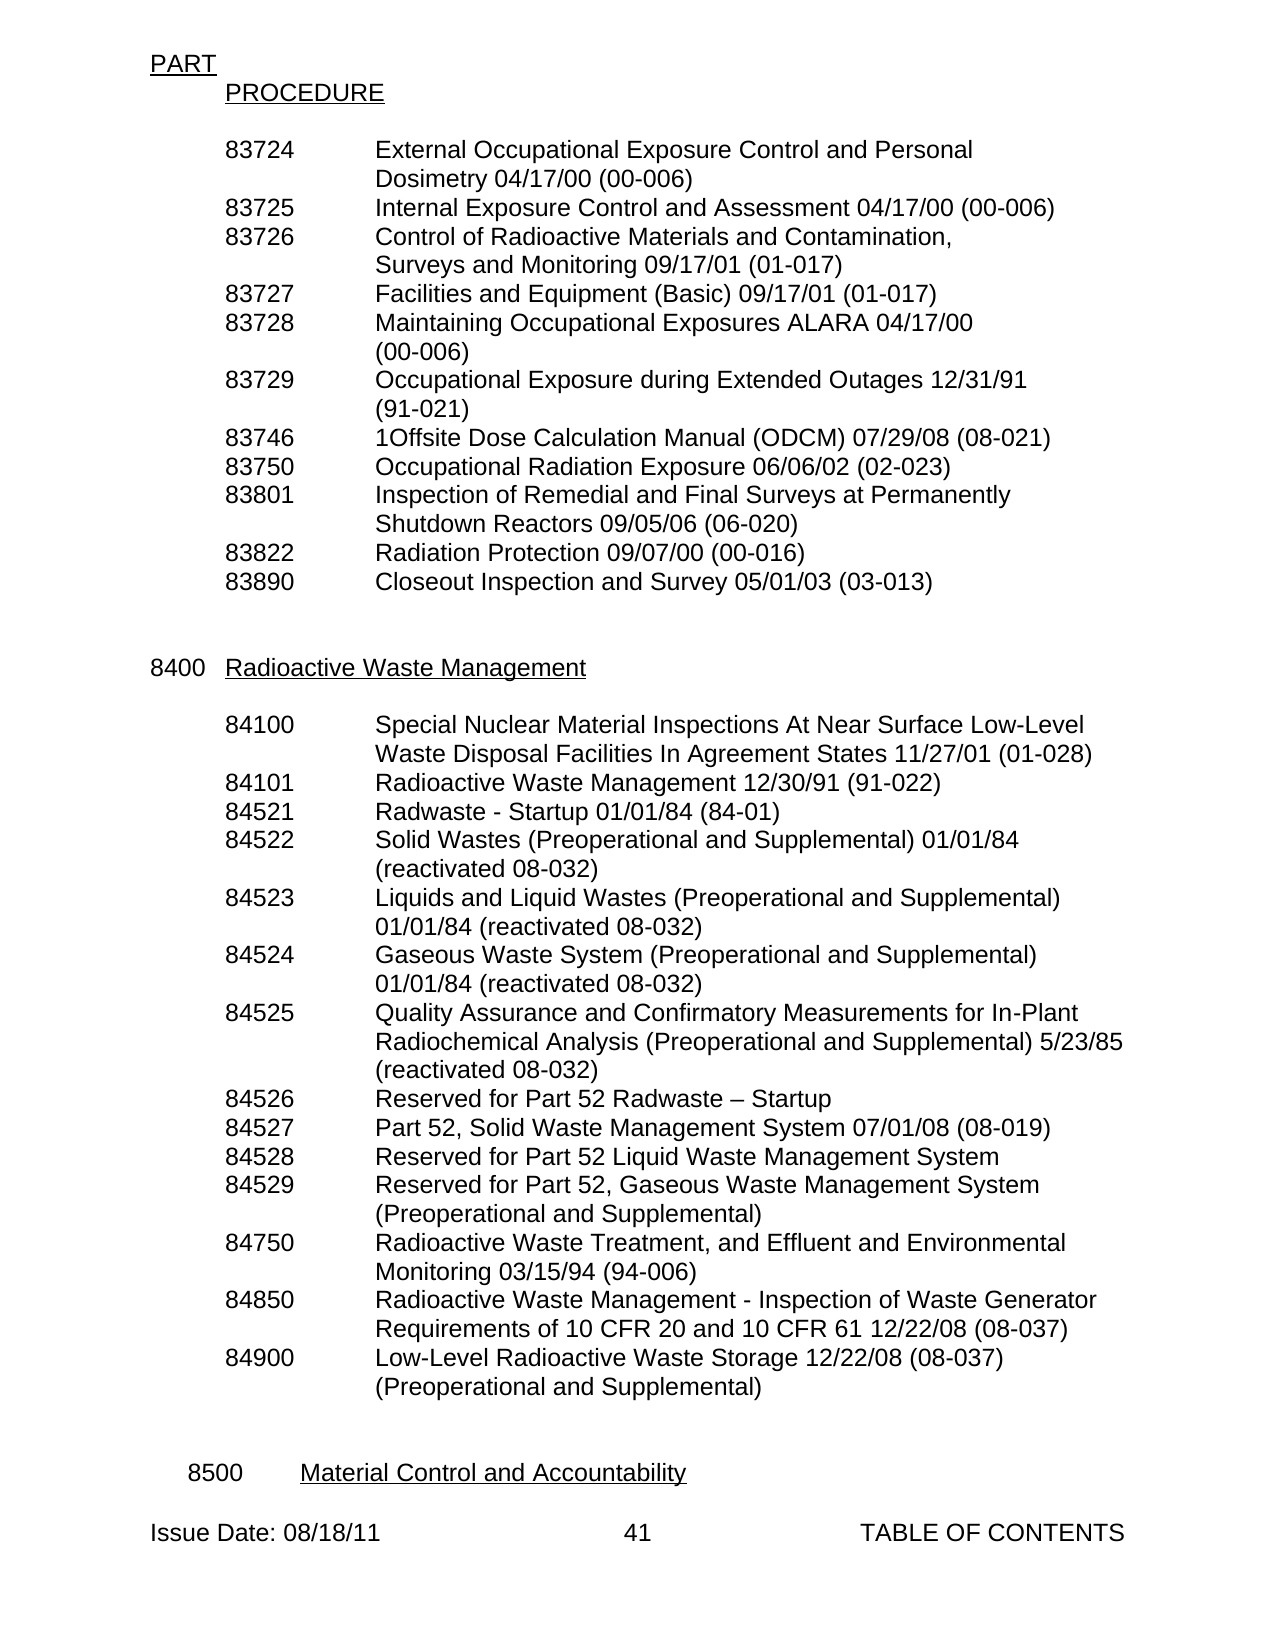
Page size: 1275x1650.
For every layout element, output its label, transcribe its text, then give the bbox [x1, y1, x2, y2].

text (00-006) [150, 337, 1125, 365]
text 83890 Closeout Inspection and Survey 05/01/03 (03-013) [150, 567, 1125, 595]
text 83801 Inspection of Remedial and Final Surveys at Permanently [150, 480, 1125, 509]
text 84521 Radwaste - Startup 01/01/84 (84-01) [150, 797, 1125, 825]
list Material Control and Accountability [187, 1458, 1125, 1487]
text 84101 Radioactive Waste Management 12/30/91 (91-022) [225, 768, 1125, 797]
text 83746 Offsite Dose Calculation Manual (ODCM) 07/29/08 (08-021) [150, 423, 1125, 452]
text Monitoring 03/15/94 (94-006) [150, 1257, 1125, 1285]
text 84850 Radioactive Waste Management - Inspection of Waste Generator Requirements of 10 CFR 20 and 10 CFR 61 12/22/08 (08-037) [225, 1285, 1125, 1343]
text 83729 Occupational Exposure during Extended Outages 12/31/91 [150, 365, 1125, 394]
text 83750 Occupational Radiation Exposure 06/06/02 (02-023) [150, 452, 1125, 480]
text 83727 Facilities and Equipment (Basic) 09/17/01 (01-017) [150, 279, 1125, 308]
text 83724 External Occupational Exposure Control and Personal [225, 135, 1125, 164]
text 84525 Quality Assurance and Confirmatory Measurements for In-Plant Radiochemical Analysis (Preoperational and Supplemental) 5/23/85 (reactivated 08-032) [150, 998, 1125, 1084]
text Surveys and Monitoring 09/17/01 (01-017) [150, 250, 1125, 279]
text 83725 Internal Exposure Control and Assessment 04/17/00 (00-006) [150, 193, 1125, 222]
text 84100 Special Nuclear Material Inspections At Near Surface Low-Level [150, 710, 1125, 739]
text 84527 Part 52, Solid Waste Management System 07/01/08 (08-019) [150, 1113, 1125, 1142]
text 84526 Reserved for Part 52 Radwaste – Startup [150, 1084, 1125, 1113]
text Waste Disposal Facilities In Agreement States 11/27/01 (01-028) [150, 739, 1125, 768]
text 83726 Control of Radioactive Materials and Contamination, [150, 222, 1125, 250]
text 84523 Liquids and Liquid Wastes (Preoperational and Supplemental) 01/01/84 (reactivated 08-032) [150, 883, 1125, 940]
text 84750 Radioactive Waste Treatment, and Effluent and Environmental [225, 1228, 1125, 1257]
text 84522 Solid Wastes (Preoperational and Supplemental) 01/01/84 (reactivated 08-032) [150, 825, 1125, 883]
text Shutdown Reactors 09/05/06 (06-020) [150, 509, 1125, 538]
text (91-021) [150, 394, 1125, 423]
text 8400 Radioactive Waste Management [150, 653, 1125, 682]
text 84900 Low-Level Radioactive Waste Storage 12/22/08 (08-037) [150, 1343, 1125, 1372]
text Dosimetry 04/17/00 (00-006) [225, 164, 1125, 193]
text 84524 Gaseous Waste System (Preoperational and Supplemental) 01/01/84 (reactivated 08-032) [150, 940, 1125, 998]
text (Preoperational and Supplemental) [150, 1372, 1125, 1400]
text 83728 Maintaining Occupational Exposures ALARA 04/17/00 [150, 308, 1125, 337]
text 84529 Reserved for Part 52, Gaseous Waste Management System (Preoperational and Supplemental) [225, 1170, 1125, 1228]
text 83822 Radiation Protection 09/07/00 (00-016) [150, 538, 1125, 567]
text 84528 Reserved for Part 52 Liquid Waste Management System [225, 1142, 1125, 1170]
